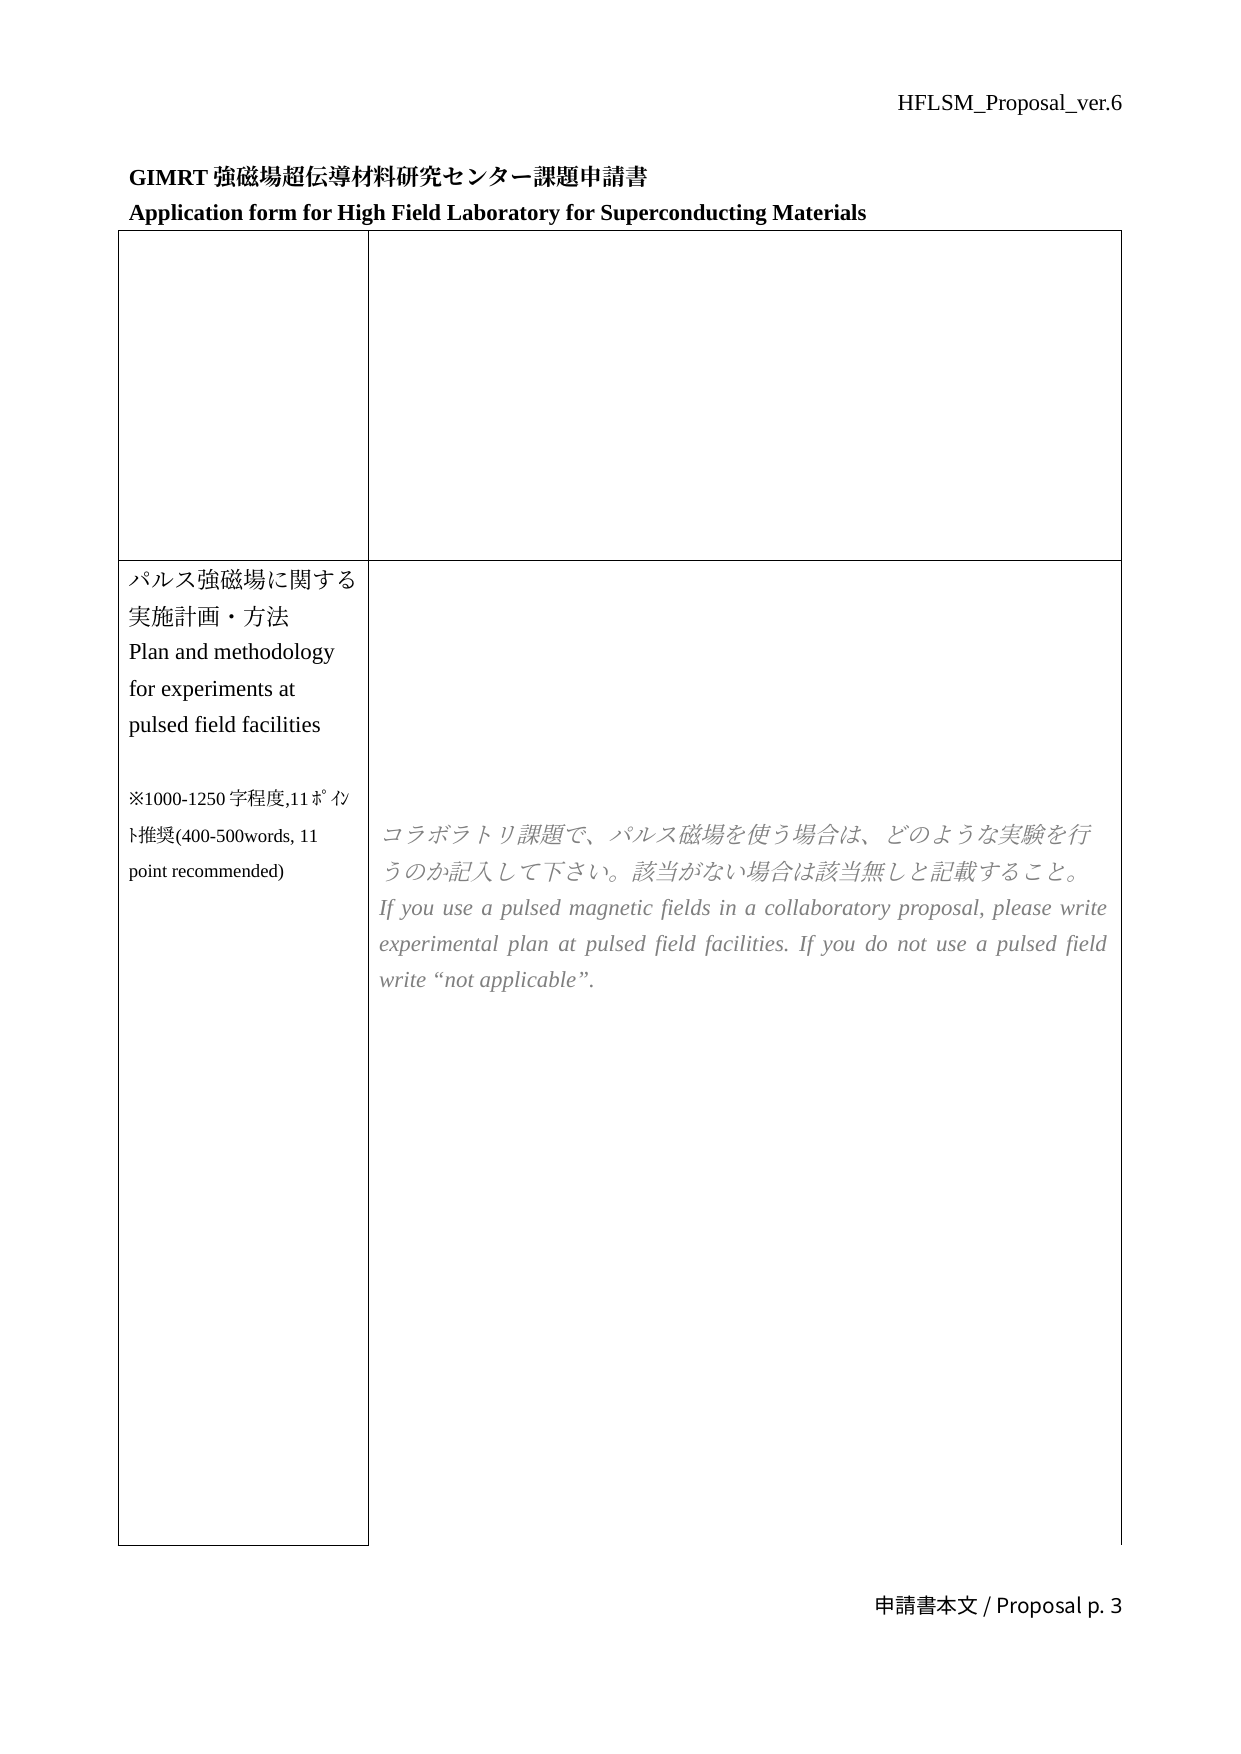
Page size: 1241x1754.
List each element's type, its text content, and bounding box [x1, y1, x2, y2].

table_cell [369, 561, 1121, 1545]
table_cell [369, 231, 1121, 559]
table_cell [119, 561, 368, 1545]
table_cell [119, 231, 368, 559]
table_header GIMRT 強磁場超伝導材料研究センター課題申請書 Application form for High Field Laboratory for Superconducting Materials [118, 158, 1121, 230]
